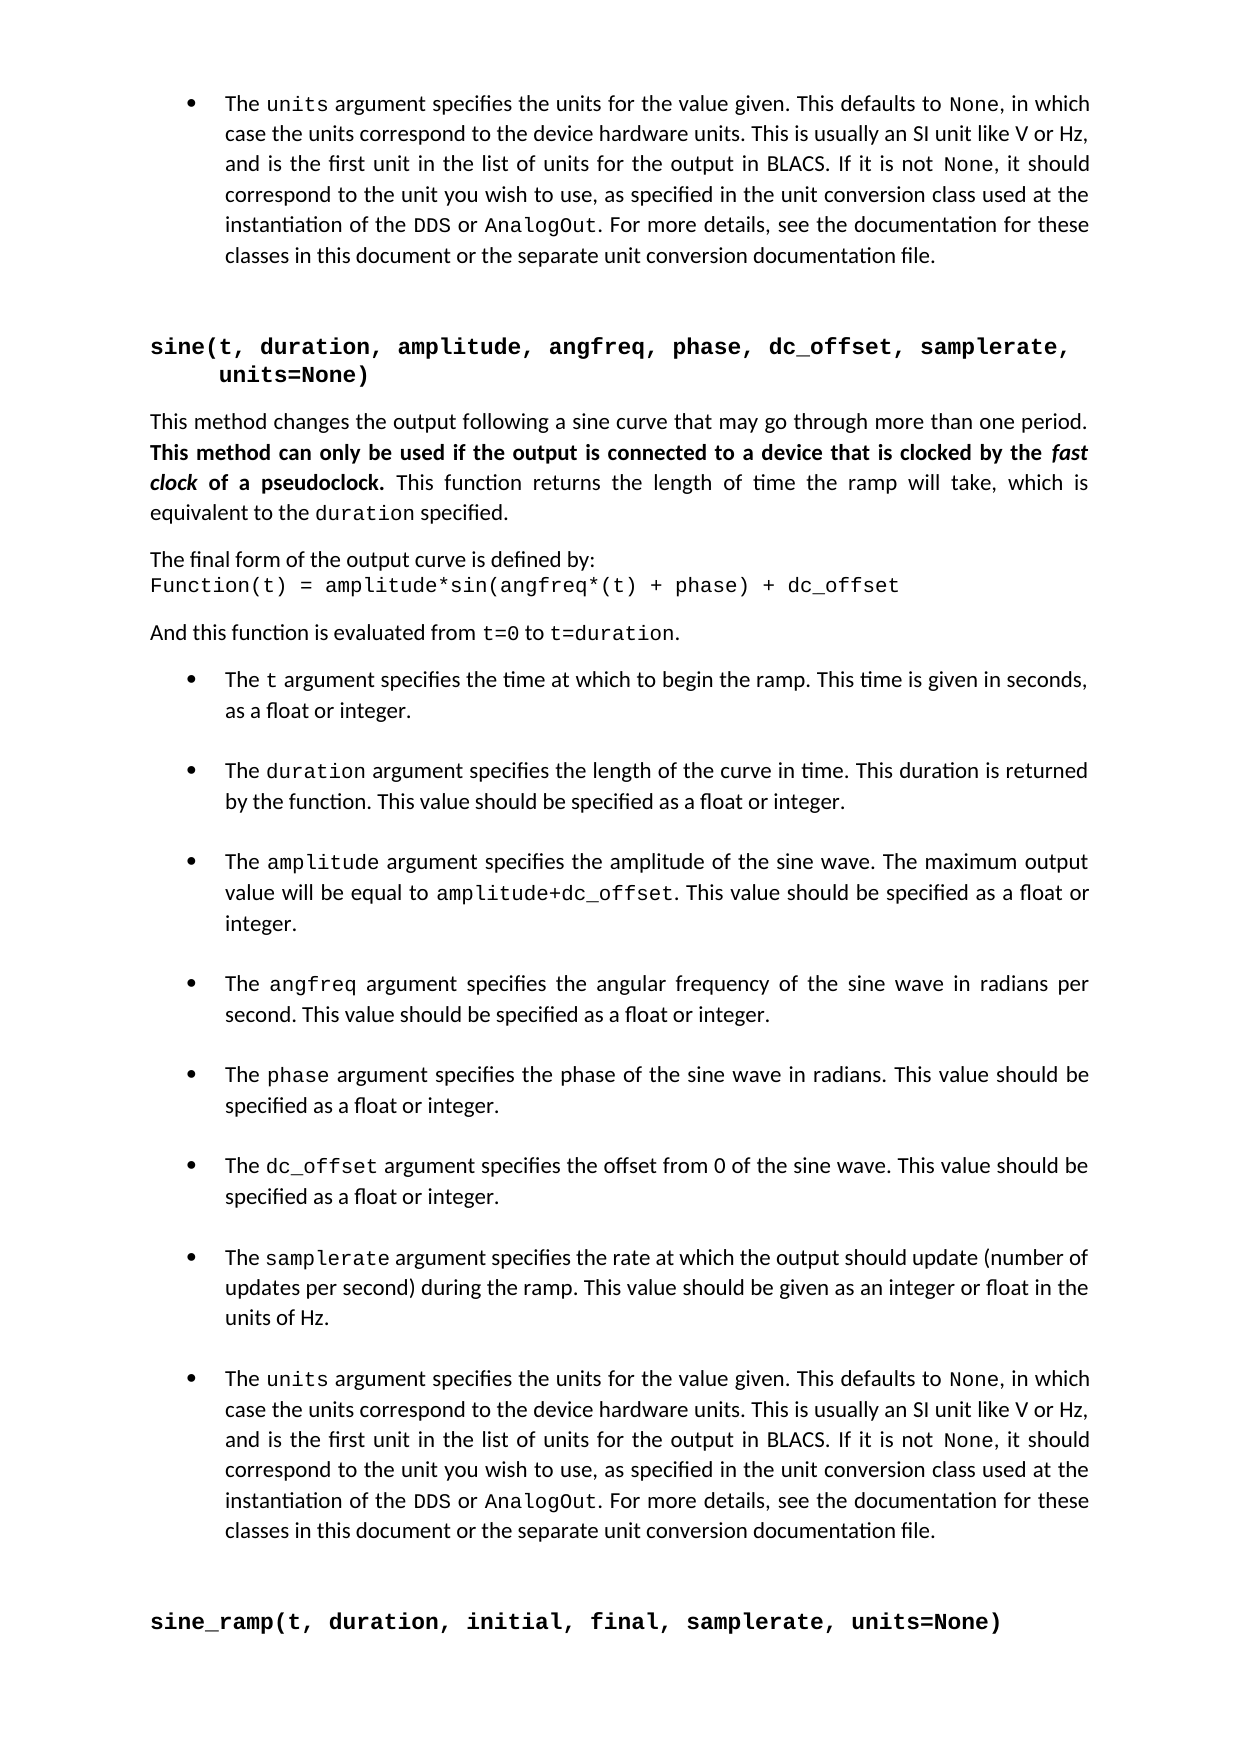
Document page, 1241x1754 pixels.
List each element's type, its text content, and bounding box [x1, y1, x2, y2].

text sine(t, duration, amplitude, angfreq, phase, dc_offset, samplerate, units=None) [150, 335, 1090, 389]
text The final form of the output curve is defined by: Function(t) = amplitude*sin(angfreq*(t) + phase) + dc_offset [150, 546, 1090, 599]
list The duration argument specifies the length of the curve in time. This duration is returned by the function. This value should be specified as a float or integer. [187, 756, 1090, 815]
list The t argument specifies the time at which to begin the ramp. This time is given in seconds, as a float or integer. [187, 665, 1090, 724]
list The units argument specifies the units for the value given. This defaults to None, in which case the units correspond to the device hardware units. This is usually an SI unit like V or Hz, and is the first unit in the list of units for the output in BLACS. If it is not None, it should correspond to the unit you wish to use, as specified in the unit conversion class used at the instantiation of the DDS or AnalogOut. For more details, see the documentation for these classes in this document or the separate unit conversion documentation file. [187, 89, 1090, 269]
list The phase argument specifies the phase of the sine wave in radians. This value should be specified as a float or integer. [187, 1060, 1090, 1119]
list The samplerate argument specifies the rate at which the output should update (number of updates per second) during the ramp. This value should be given as an integer or float in the units of Hz. [187, 1243, 1090, 1332]
list The dc_offset argument specifies the offset from 0 of the sine wave. This value should be specified as a float or integer. [187, 1151, 1090, 1210]
list The angfreq argument specifies the angular frequency of the sine wave in radians per second. This value should be specified as a float or integer. [187, 969, 1090, 1028]
list The amplitude argument specifies the amplitude of the sine wave. The maximum output value will be equal to amplitude+dc_offset. This value should be specified as a float or integer. [187, 847, 1090, 937]
text And this function is evaluated from t=0 to t=duration. [150, 618, 1090, 646]
text This method changes the output following a sine curve that may go through more than one period. This method can only be used if the output is connected to a device that is clocked by the fast clock of a pseudoclock. This function returns the length of time the ramp will take, which is equivalent to the duration specified. [150, 407, 1090, 527]
list The units argument specifies the units for the value given. This defaults to None, in which case the units correspond to the device hardware units. This is usually an SI unit like V or Hz, and is the first unit in the list of units for the output in BLACS. If it is not None, it should correspond to the unit you wish to use, as specified in the unit conversion class used at the instantiation of the DDS or AnalogOut. For more details, see the documentation for these classes in this document or the separate unit conversion documentation file. [187, 1364, 1090, 1544]
text sine_ramp(t, duration, initial, final, samplerate, units=None) [150, 1610, 1090, 1636]
